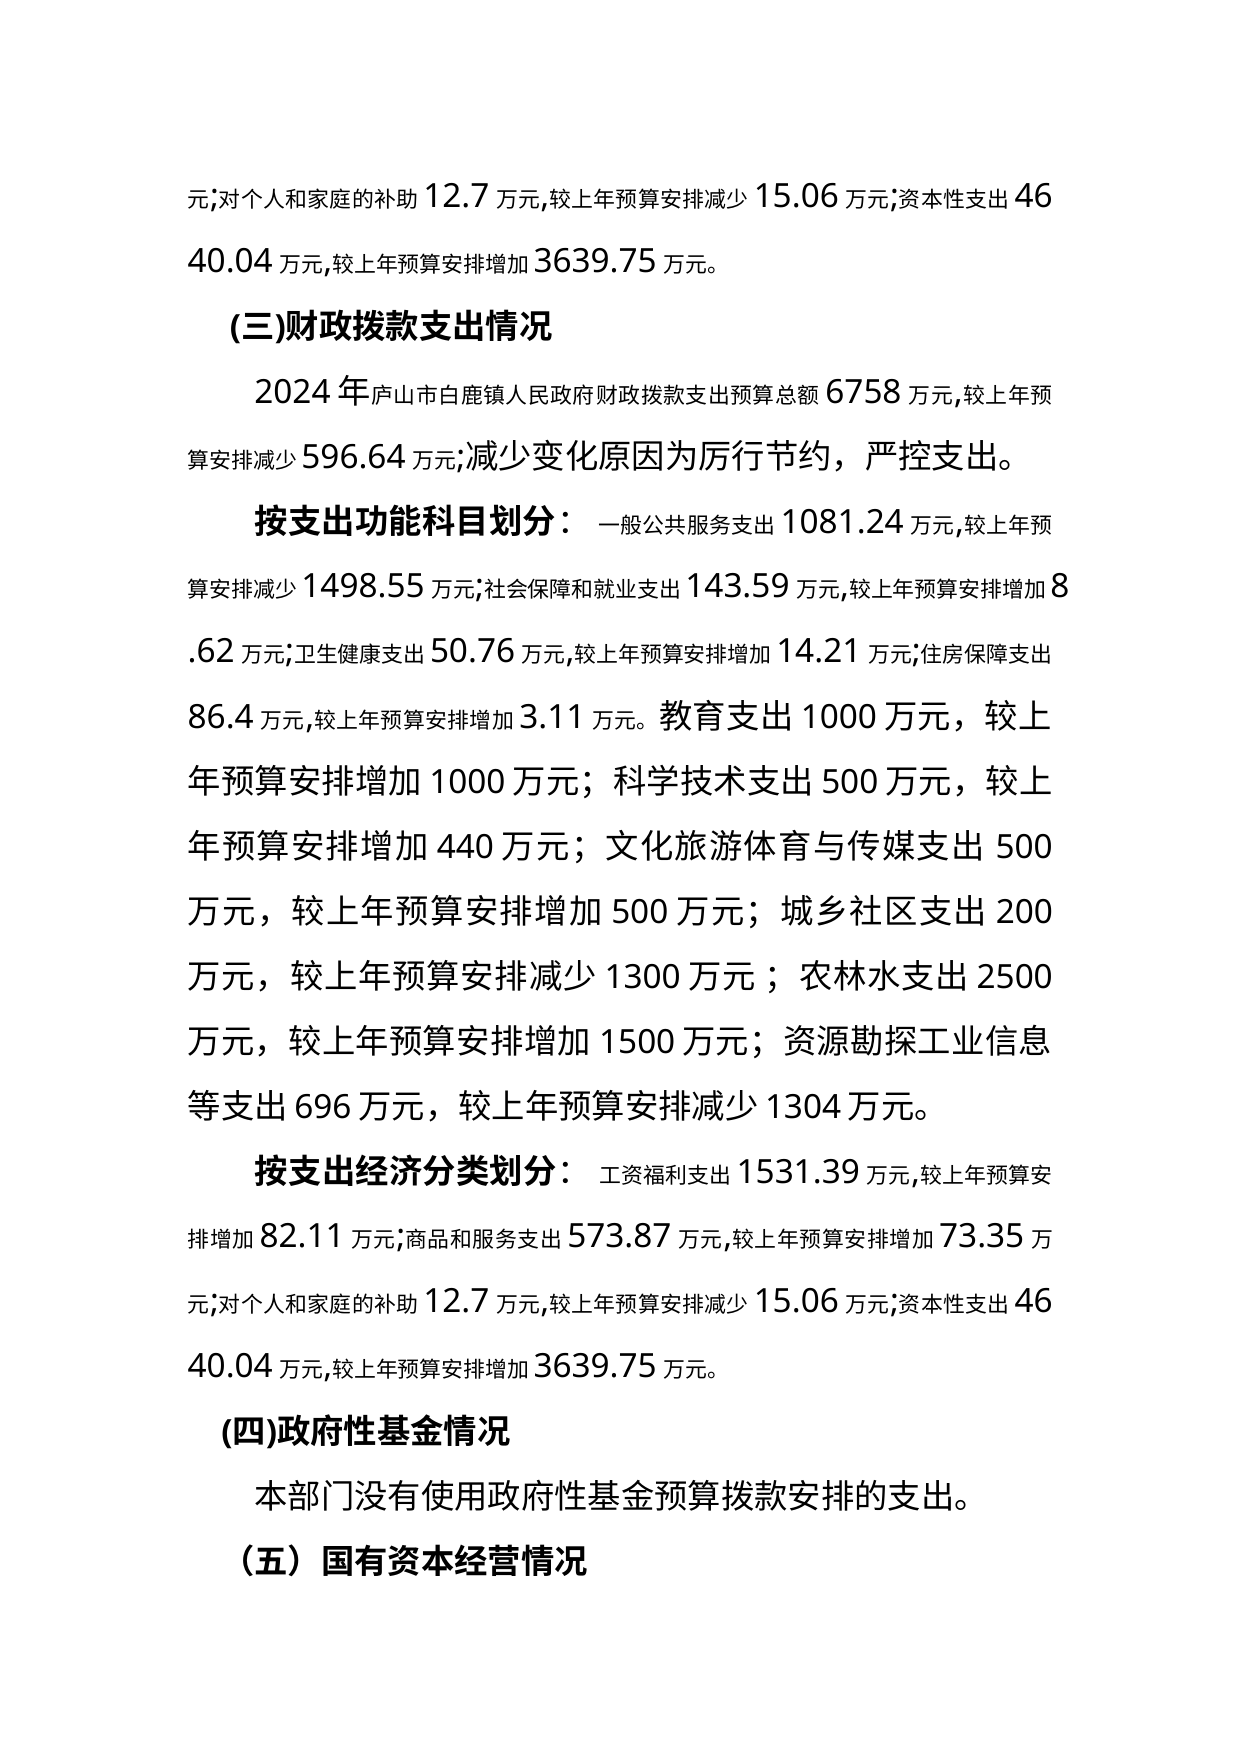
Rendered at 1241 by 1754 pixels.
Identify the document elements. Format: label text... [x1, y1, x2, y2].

text 按支出经济分类划分： 工资福利支出1531.39万元,较上年预算安排增加82.11万元;商品和服务支出573.87万元,较上年预算安排增加73.35万元;对个人和家庭的补助12.7万元,较上年预算安排减少15.06万元;资本性支出4640.04万元,较上年预算安排增加3639.75万元。 [187, 1137, 1053, 1397]
text (四)政府性基金情况 [187, 1397, 1053, 1462]
text （五）国有资本经营情况 [187, 1527, 1053, 1592]
text 本部门没有使用政府性基金预算拨款安排的支出。 [187, 1462, 1053, 1527]
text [187, 162, 1053, 292]
text 2024年庐山市白鹿镇人民政府财政拨款支出预算总额6758万元,较上年预算安排减少596.64万元;减少变化原因为厉行节约，严控支出。 [187, 357, 1053, 487]
text (三)财政拨款支出情况 [187, 292, 1053, 357]
